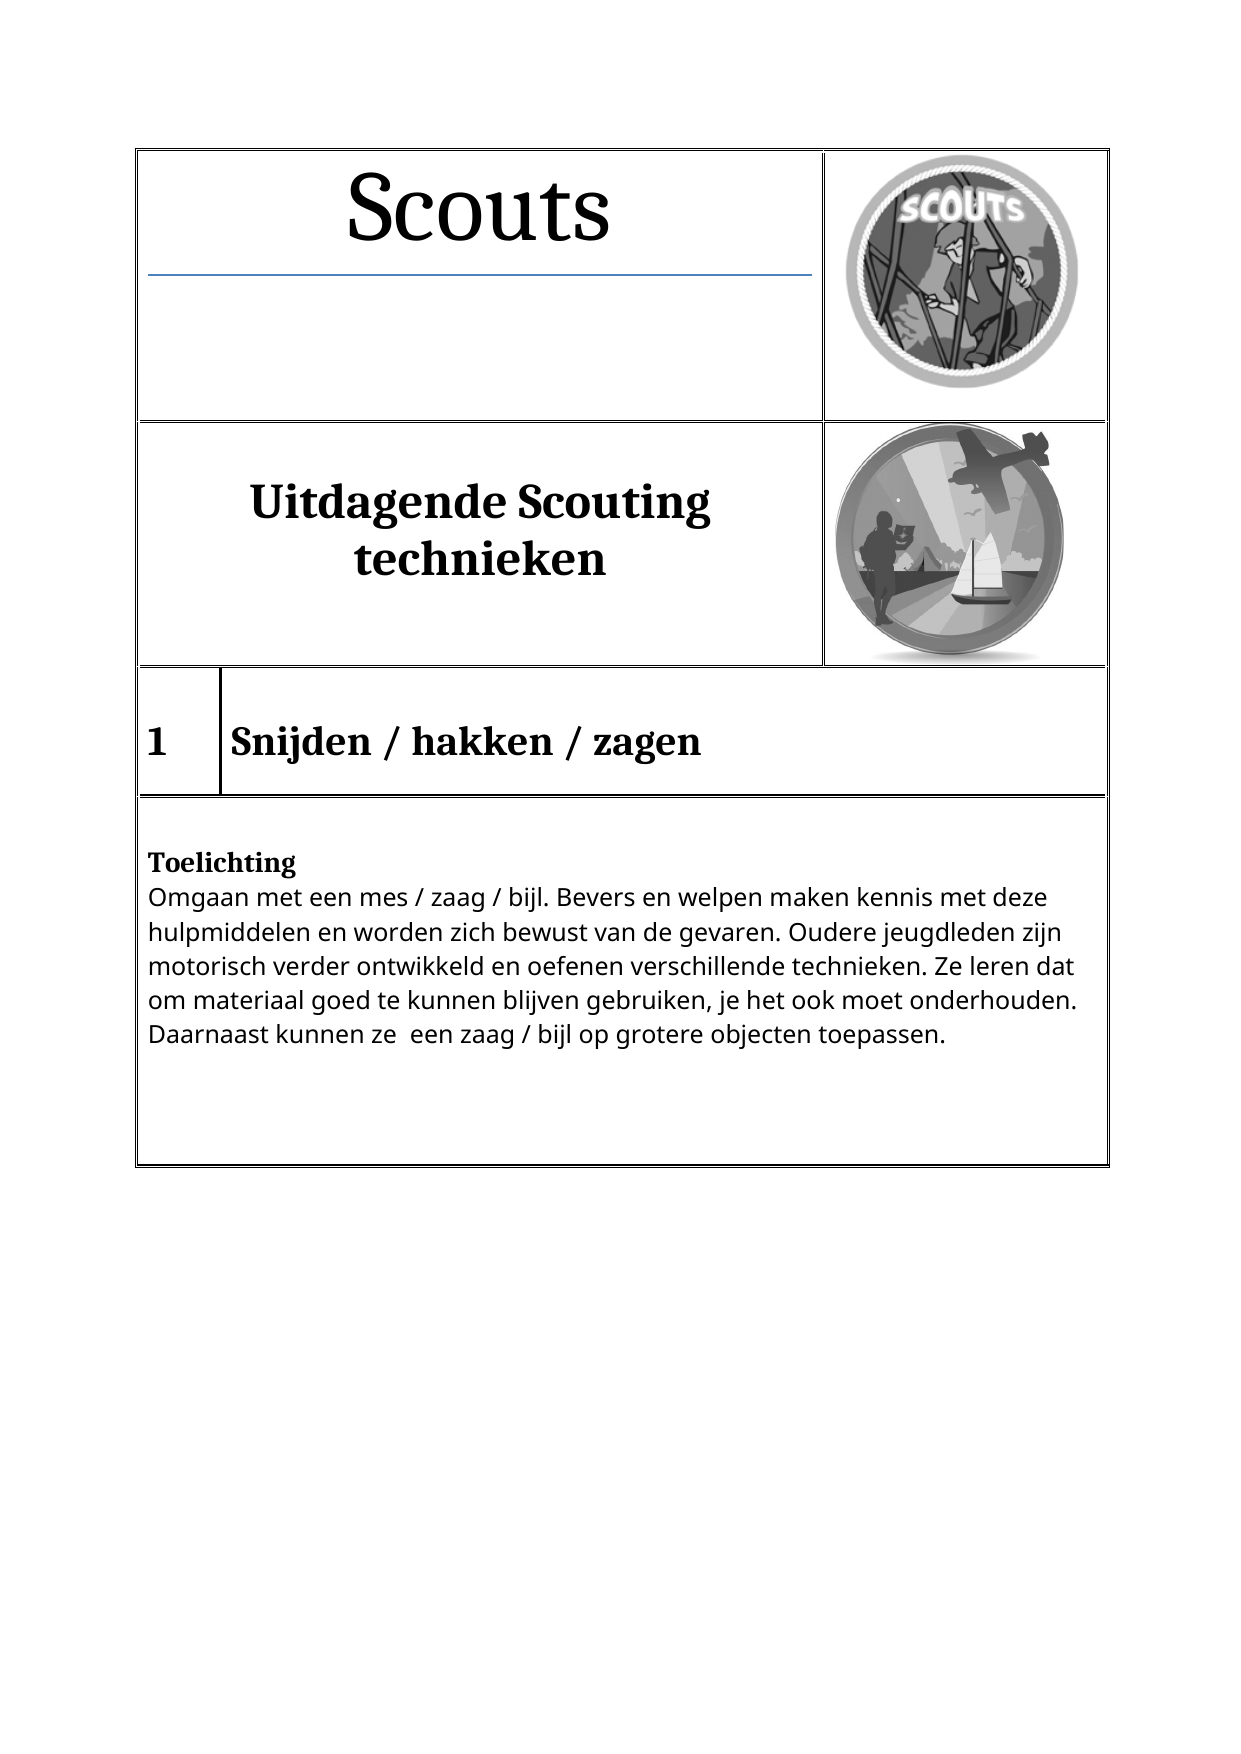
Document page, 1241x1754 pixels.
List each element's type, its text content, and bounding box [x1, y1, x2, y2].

table_cell Toelichting Omgaan met een mes / zaag / bijl. Bevers en welpen maken kennis met deze hulpmiddelen en worden zich bewust van de gevaren. Oudere jeugdleden zijn motorisch verder ontwikkeld en oefenen verschillende technieken. Ze leren dat om materiaal goed te kunnen blijven gebruiken, je het ook moet onderhouden. Daarnaast kunnen ze een zaag / bijl op grotere objecten toepassen. [138, 794, 1107, 1164]
table_header [824, 151, 1107, 420]
table_cell Snijden / hakken / zagen [222, 665, 1107, 794]
table_header Scouts [138, 151, 824, 420]
picture [835, 423, 1064, 665]
table_cell 1 [138, 665, 219, 794]
table_cell Uitdagende Scouting technieken [136, 420, 824, 664]
table_cell [824, 420, 1108, 664]
